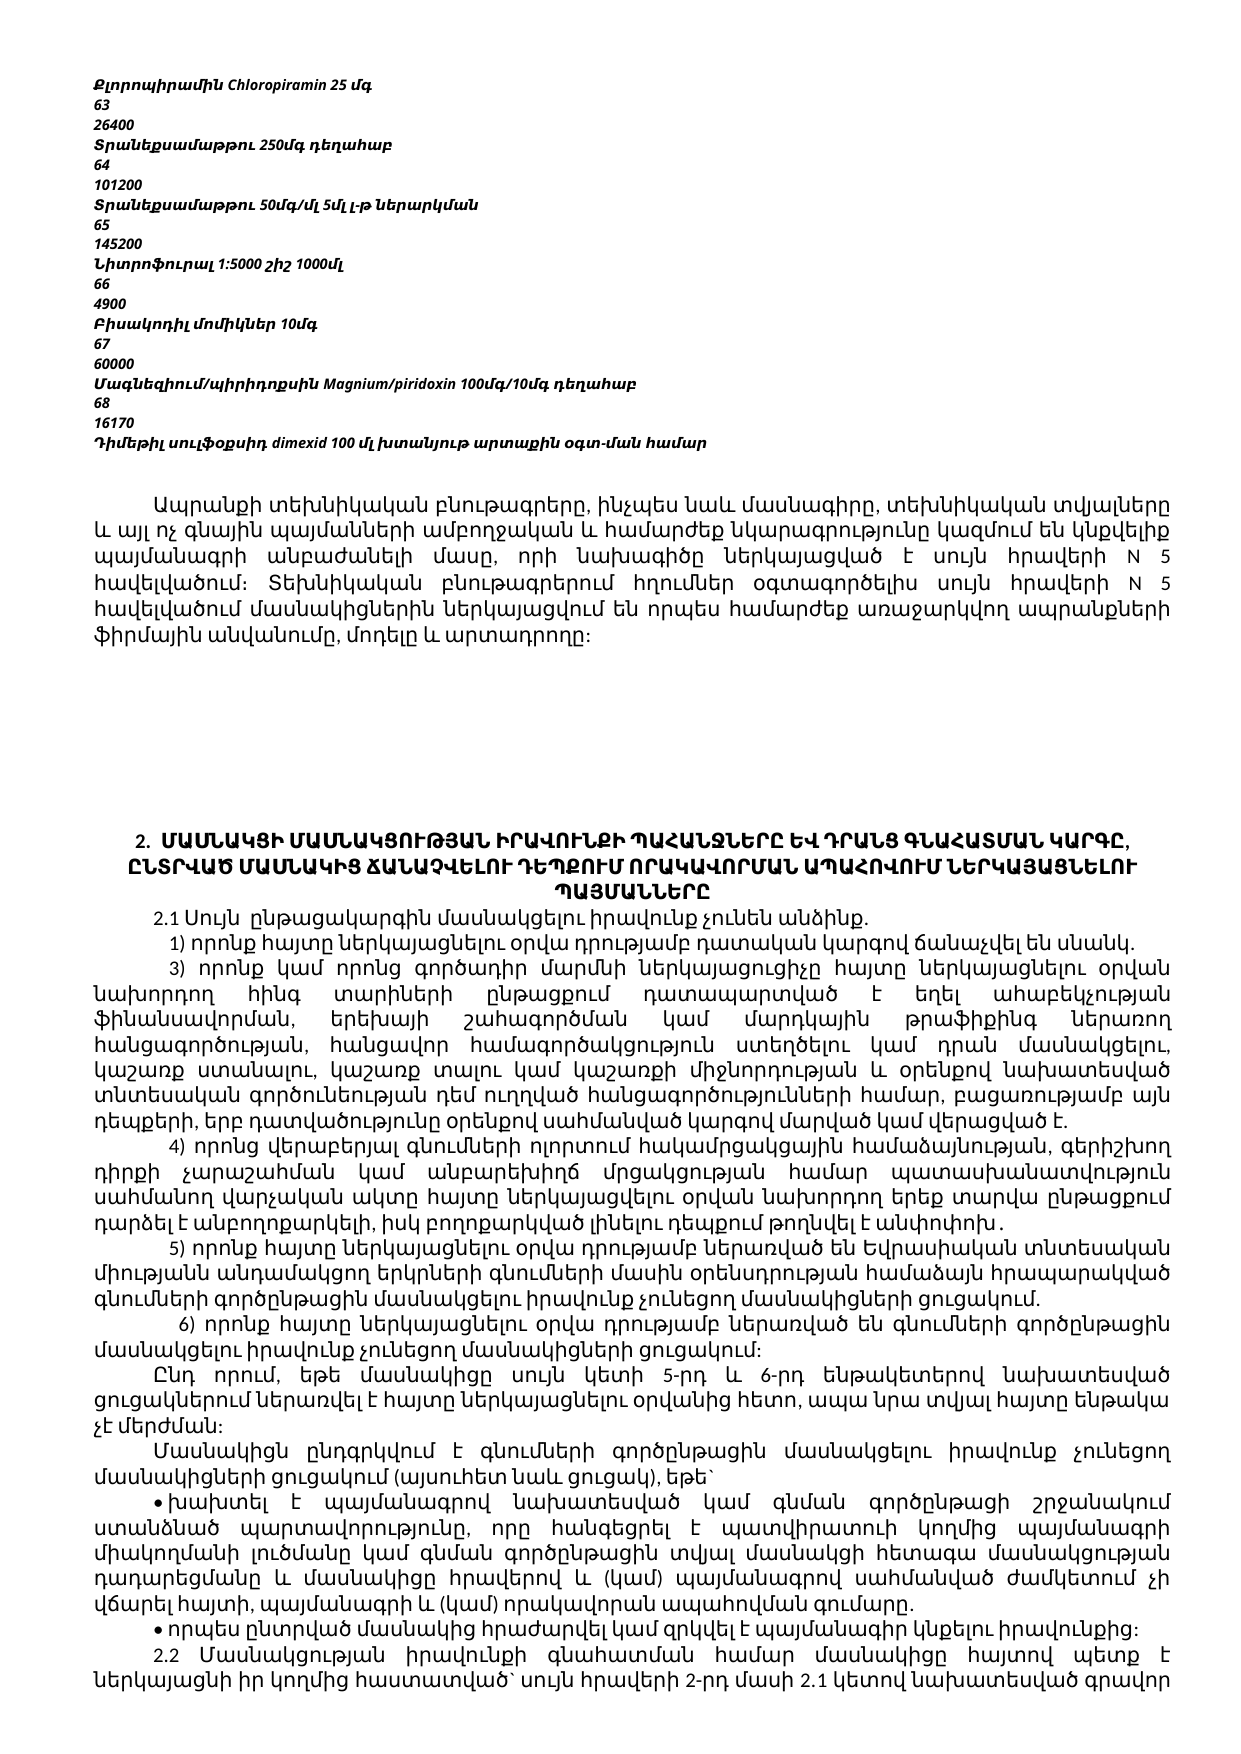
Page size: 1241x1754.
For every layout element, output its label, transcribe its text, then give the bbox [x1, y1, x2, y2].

text Ապրանքի տեխնիկական բնութագրերը, ինչպես նաև մասնագիրը, տեխնիկական տվյալները և այլ ոչ գնային պայմանների ամբողջական և համարժեք նկարագրությունը կազմում են կնքվելիք պայմանագրի անբաժանելի մասը, որի նախագիծը ներկայացված է սույն հրավերի N 5 հավելվածում։ Տեխնիկական բնութագրերում հղումներ օգտագործելիս սույն հրավերի N 5 հավելվածում մասնակիցներին ներկայացվում են որպես համարժեք առաջարկվող ապրանքների ֆիրմային անվանումը, մոդելը և արտադրողը: [94, 492, 1171, 647]
text 4) որոնց վերաբերյալ գնումների ոլորտում հակամրցակցային համաձայնության, գերիշխող դիրքի չարաշահման կամ անբարեխիղճ մրցակցության համար պատասխանատվություն սահմանող վարչական ակտը հայտը ներկայացվելու օրվան նախորդող երեք տարվա ընթացքում դարձել է անբողոքարկելի, իսկ բողոքարկված լինելու դեպքում թողնվել է անփոփոխ․ [94, 1133, 1171, 1235]
text 2.1 Սույն ընթացակարգին մասնակցելու իրավունք չունեն անձինք. [94, 905, 1171, 930]
text • որպես ընտրված մասնակից հրաժարվել կամ զրկվել է պայմանագիր կնքելու իրավունքից: [94, 1616, 1171, 1642]
text • խախտել է պայմանագրով նախատեսված կամ գնման գործընթացի շրջանակում ստանձնած պարտավորությունը, որը հանգեցրել է պատվիրատուի կողմից պայմանագրի միակողմանի լուծմանը կամ գնման գործընթացին տվյալ մասնակցի հետագա մասնակցության դադարեցմանը և մասնակիցը հրավերով և (կամ) պայմանագրով սահմանված ժամկետում չի վճարել հայտի, պայմանագրի և (կամ) որակավորան ապահովման գումարը. [94, 1489, 1171, 1616]
text 3) որոնք կամ որոնց գործադիր մարմնի ներկայացուցիչը հայտը ներկայացնելու օրվան նախորդող հինգ տարիների ընթացքում դատապարտված է եղել ահաբեկչության ֆինանսավորման, երեխայի շահագործման կամ մարդկային թրաֆիքինգ ներառող հանցագործության, հանցավոր համագործակցություն ստեղծելու կամ դրան մասնակցելու, կաշառք ստանալու, կաշառք տալու կամ կաշառքի միջնորդության և օրենքով նախատեսված տնտեսական գործունեության դեմ ուղղված հանցագործությունների համար, բացառությամբ այն դեպքերի, երբ դատվածությունը օրենքով սահմանված կարգով մարված կամ վերացված է. [94, 956, 1171, 1133]
text 2. ՄԱՍՆԱԿՑԻ ՄԱՍՆԱԿՑՈՒԹՅԱՆ ԻՐԱՎՈՒՆՔԻ ՊԱՀԱՆՋՆԵՐԸ ԵՎ ԴՐԱՆՑ ԳՆԱՀԱՏՄԱՆ ԿԱՐԳԸ, ԸՆՏՐՎԱԾ ՄԱՍՆԱԿԻՑ ՃԱՆԱՉՎԵԼՈՒ ԴԵՊՔՈՒՄ ՈՐԱԿԱՎՈՐՄԱՆ ԱՊԱՀՈՎՈՒՄ ՆԵՐԿԱՅԱՑՆԵԼՈՒ ՊԱՅՄԱՆՆԵՐԸ [94, 828, 1171, 905]
text Ընդ որում, եթե մասնակիցը սույն կետի 5-րդ և 6-րդ ենթակետերով նախատեսված ցուցակներում ներառվել է հայտը ներկայացնելու օրվանից հետո, ապա նրա տվյալ հայտը ենթակա չէ մերժման: [94, 1362, 1171, 1438]
text Մասնակիցն ընդգրկվում է գնումների գործընթացին մասնակցելու իրավունք չունեցող մասնակիցների ցուցակում (այսուհետ նաև ցուցակ), եթե` [94, 1438, 1171, 1489]
text 1) որոնք հայտը ներկայացնելու օրվա դրությամբ դատական կարգով ճանաչվել են սնանկ. [94, 930, 1171, 956]
text 6) որոնք հայտը ներկայացնելու օրվա դրությամբ ներառված են գնումների գործընթացին մասնակցելու իրավունք չունեցող մասնակիցների ցուցակում: [94, 1311, 1171, 1362]
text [94, 1642, 1171, 1693]
text 5) որոնք հայտը ներկայացնելու օրվա դրությամբ ներառված են Եվրասիական տնտեսական միությանն անդամակցող երկրների գնումների մասին օրենսդրության համաձայն հրապարակված գնումների գործընթացին մասնակցելու իրավունք չունեցող մասնակիցների ցուցակում. [94, 1235, 1171, 1311]
